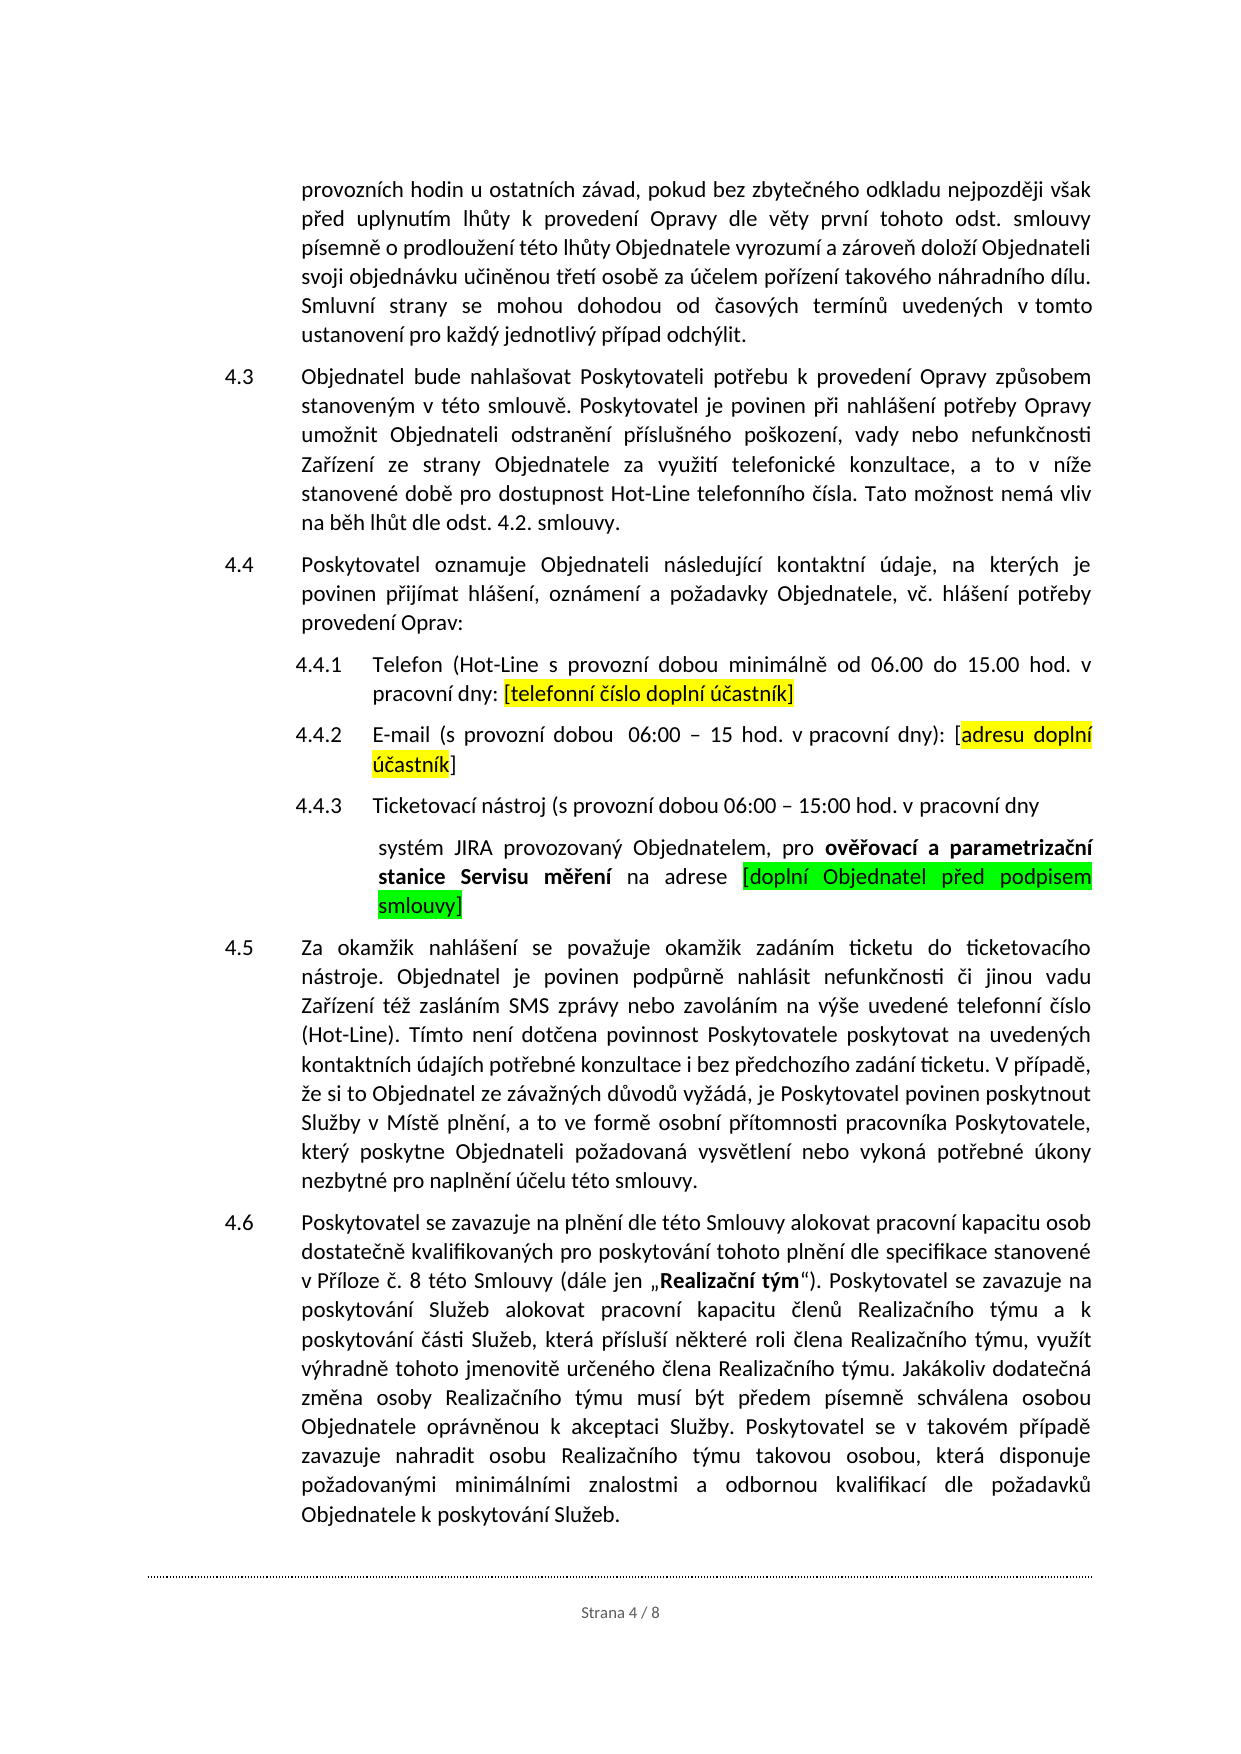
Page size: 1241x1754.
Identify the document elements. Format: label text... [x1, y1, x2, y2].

list Ticketovací nástroj (s provozní dobou 06:00 – 15:00 hod. v pracovní dny [295, 790, 1092, 819]
list E-mail (s provozní dobou 06:00 – 15 hod. v pracovní dny): [adresu doplní účastník] [295, 719, 1092, 778]
text Za okamžik nahlášení se považuje okamžik zadáním ticketu do ticketovacího nástroje. Objednatel je povinen podpůrně nahlásit nefunkčnosti či jinou vadu Zařízení též zasláním SMS zprávy nebo zavoláním na výše uvedené telefonní číslo (Hot-Line). Tímto není dotčena povinnost Poskytovatele poskytovat na uvedených kontaktních údajích potřebné konzultace i bez předchozího zadání ticketu. V případě, že si to Objednatel ze závažných důvodů vyžádá, je Poskytovatel povinen poskytnout Služby v Místě plnění, a to ve formě osobní přítomnosti pracovníka Poskytovatele, který poskytne Objednateli požadovaná vysvětlení nebo vykoná potřebné úkony nezbytné pro naplnění účelu této smlouvy. [224, 932, 1092, 1194]
list Telefon (Hot-Line s provozní dobou minimálně od 06.00 do 15.00 hod. v pracovní dny: [telefonní číslo doplní účastník] [295, 649, 1092, 707]
list systém JIRA provozovaný Objednatelem, pro ověřovací a parametrizační stanice Servisu měření na adrese [doplní Objednatel před podpisem smlouvy] [378, 832, 1092, 919]
text Poskytovatel oznamuje Objednateli následující kontaktní údaje, na kterých je povinen přijímat hlášení, oznámení a požadavky Objednatele, vč. hlášení potřeby provedení Oprav: [224, 549, 1092, 636]
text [224, 174, 1092, 349]
text Poskytovatel se zavazuje na plnění dle této Smlouvy alokovat pracovní kapacitu osob dostatečně kvalifikovaných pro poskytování tohoto plnění dle specifikace stanovené v Příloze č. 8 této Smlouvy (dále jen „Realizační tým“). Poskytovatel se zavazuje na poskytování Služeb alokovat pracovní kapacitu členů Realizačního týmu a k poskytování části Služeb, která přísluší některé roli člena Realizačního týmu, využít výhradně tohoto jmenovitě určeného člena Realizačního týmu. Jakákoliv dodatečná změna osoby Realizačního týmu musí být předem písemně schválena osobou Objednatele oprávněnou k akceptaci Služby. Poskytovatel se v takovém případě zavazuje nahradit osobu Realizačního týmu takovou osobou, která disponuje požadovanými minimálními znalostmi a odbornou kvalifikací dle požadavků Objednatele k poskytování Služeb. [224, 1207, 1092, 1528]
text Objednatel bude nahlašovat Poskytovateli potřebu k provedení Opravy způsobem stanoveným v této smlouvě. Poskytovatel je povinen při nahlášení potřeby Opravy umožnit Objednateli odstranění příslušného poškození, vady nebo nefunkčnosti Zařízení ze strany Objednatele za využití telefonické konzultace, a to v níže stanovené době pro dostupnost Hot-Line telefonního čísla. Tato možnost nemá vliv na běh lhůt dle odst. 4.2. smlouvy. [224, 361, 1092, 536]
